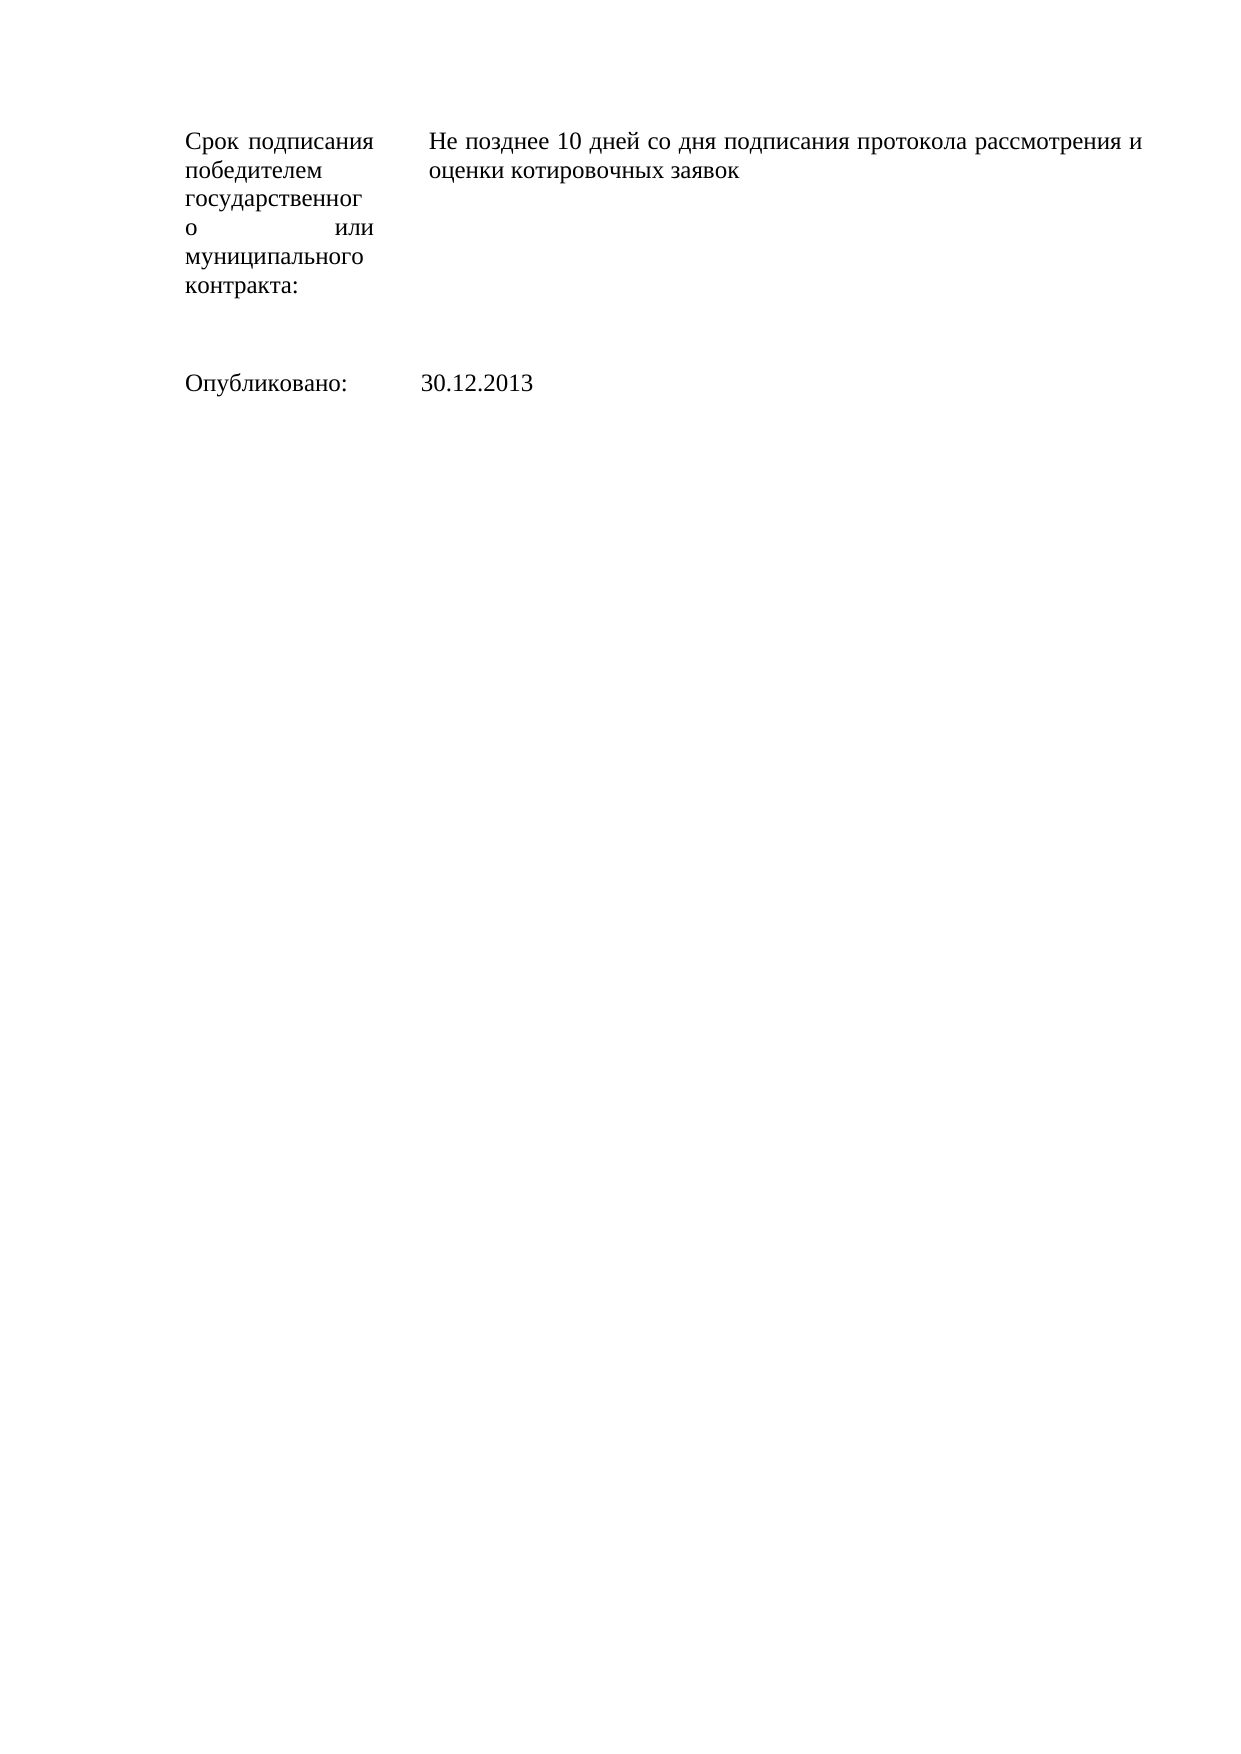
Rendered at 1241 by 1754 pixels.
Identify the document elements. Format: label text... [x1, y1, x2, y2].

table_header 30.12.2013 [421, 360, 1152, 404]
table_header Опубликовано: [177, 360, 421, 404]
table_cell Не позднее 10 дней со дня подписания протокола рассмотрения и оценки котировочных заявок [421, 118, 1152, 306]
table_cell Срок подписания победителем государственного или муниципального контракта: [177, 118, 421, 306]
